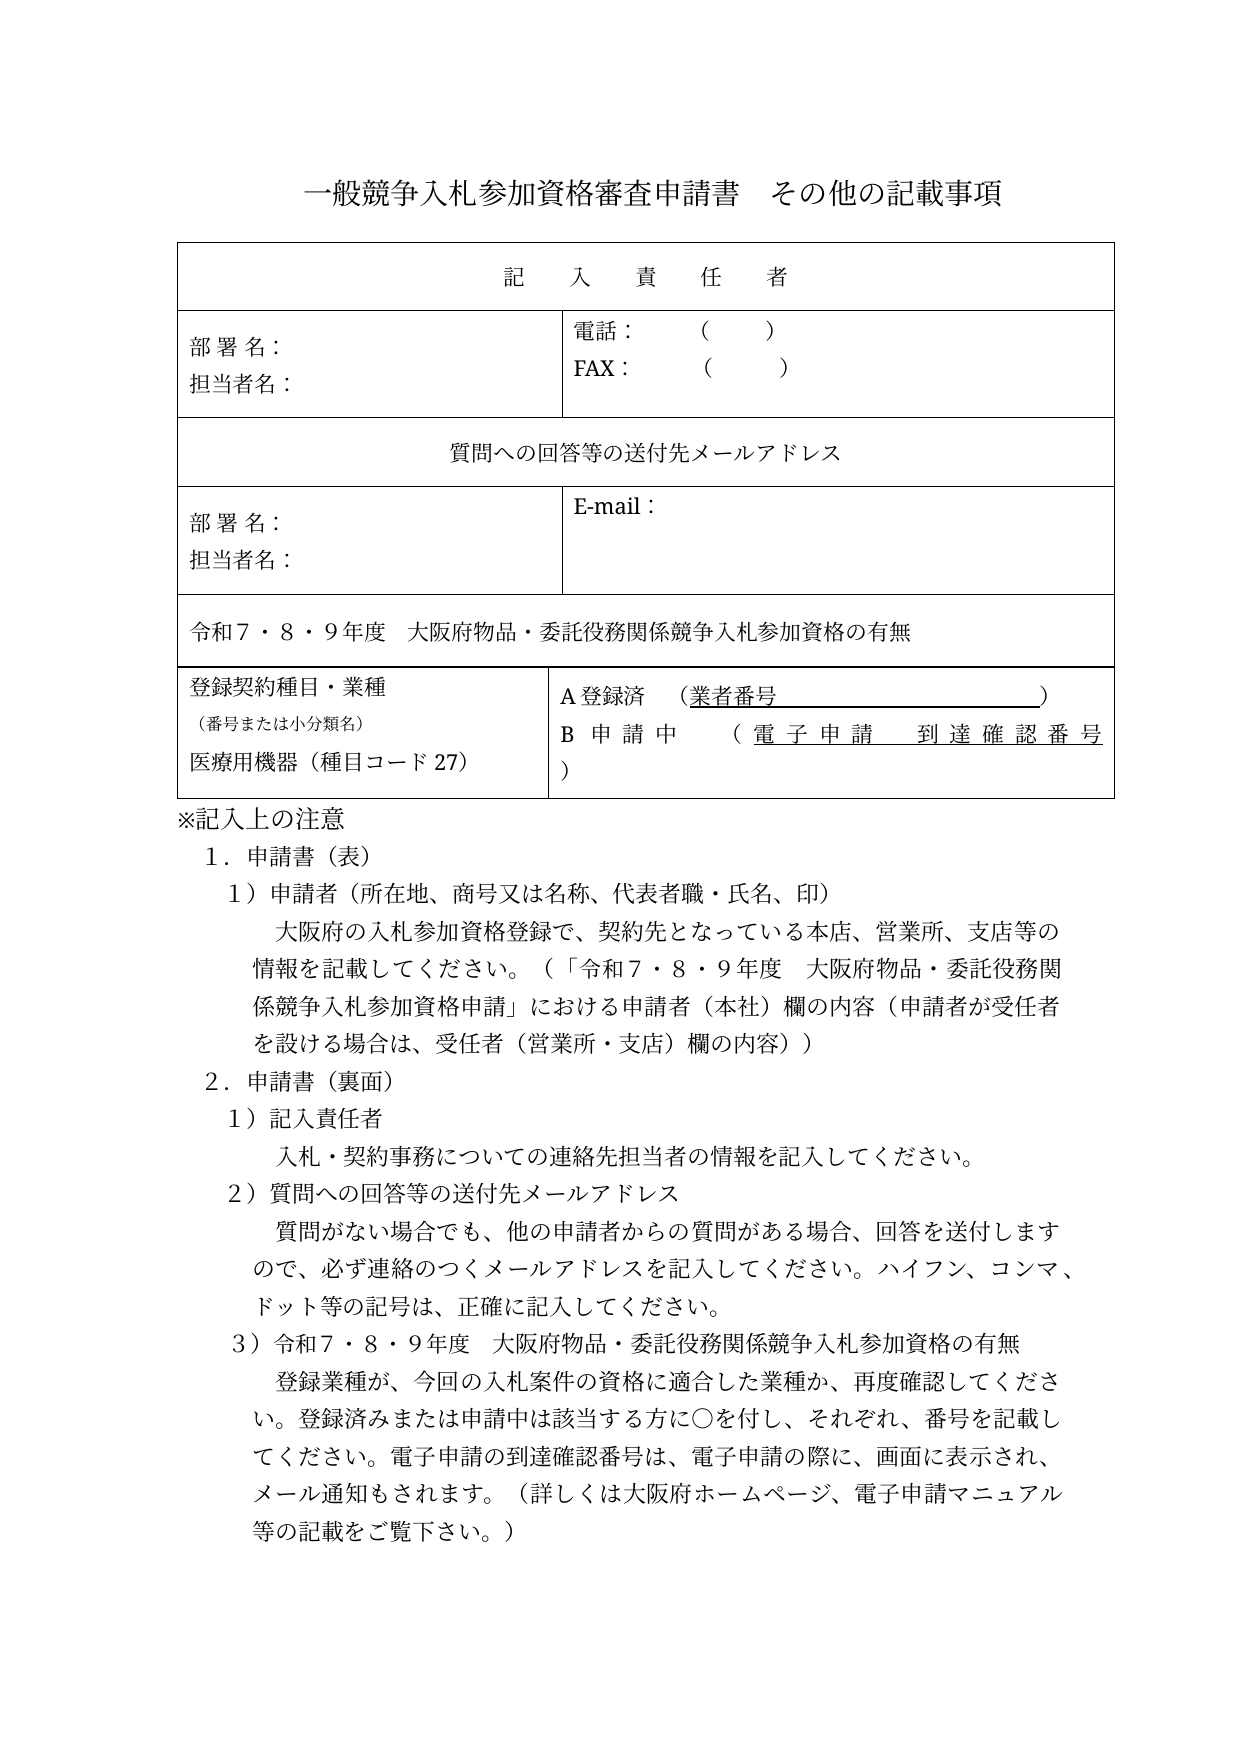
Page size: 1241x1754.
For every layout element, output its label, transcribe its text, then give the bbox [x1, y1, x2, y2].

table_cell 令和７・８・９年度 大阪府物品・委託役務関係競争入札参加資格の有無 [178, 595, 1114, 666]
table_cell 電話： （ ） FAX： （ ） [563, 311, 1114, 417]
text ２．申請書（裏面） [177, 1061, 1063, 1099]
text １）申請者（所在地、商号又は名称、代表者職・氏名、印） [177, 874, 1063, 911]
table_cell 登録契約種目・業種 （番号または小分類名） 医療用機器（種目コード27） [178, 668, 548, 798]
text ３）令和７・８・９年度 大阪府物品・委託役務関係競争入札参加資格の有無 [227, 1324, 1063, 1361]
table_cell 質問への回答等の送付先メールアドレス [178, 418, 1114, 486]
text ２）質問への回答等の送付先メールアドレス [177, 1174, 1063, 1211]
text 大阪府の入札参加資格登録で、契約先となっている本店、営業所、支店等の情報を記載してください。（「令和７・８・９年度 大阪府物品・委託役務関係競争入札参加資格申請」における申請者（本社）欄の内容（申請者が受任者を設ける場合は、受任者（営業所・支店）欄の内容）） [252, 911, 1063, 1061]
table_cell 部 署 名： 担当者名： [178, 311, 562, 417]
text 質問がない場合でも、他の申請者からの質問がある場合、回答を送付しますので、必ず連絡のつくメールアドレスを記入してください。ハイフン、コンマ、ドット等の記号は、正確に記入してください。 [252, 1211, 1063, 1324]
text 登録業種が、今回の入札案件の資格に適合した業種か、再度確認してください。登録済みまたは申請中は該当する方に○を付し、それぞれ、番号を記載してください。電子申請の到達確認番号は、電子申請の際に、画面に表示され、メール通知もされます。（詳しくは大阪府ホームページ、電子申請マニュアル等の記載をご覧下さい。） [252, 1361, 1063, 1549]
text １）記入責任者 [177, 1099, 1063, 1136]
table_header 記 入 責 任 者 [178, 243, 1114, 310]
text １．申請書（表） [177, 836, 1063, 874]
text ※記入上の注意 [177, 799, 1063, 836]
text 一般競争入札参加資格審査申請書 その他の記載事項 [243, 154, 1063, 229]
table_cell A登録済 （業者番号 ） B申請中 （電子申請 到達確認番号 ） [549, 668, 1114, 798]
table_cell 部 署 名： 担当者名： [178, 487, 562, 594]
text 入札・契約事務についての連絡先担当者の情報を記入してください。 [252, 1136, 1063, 1174]
table_cell E-mail： [563, 487, 1114, 594]
